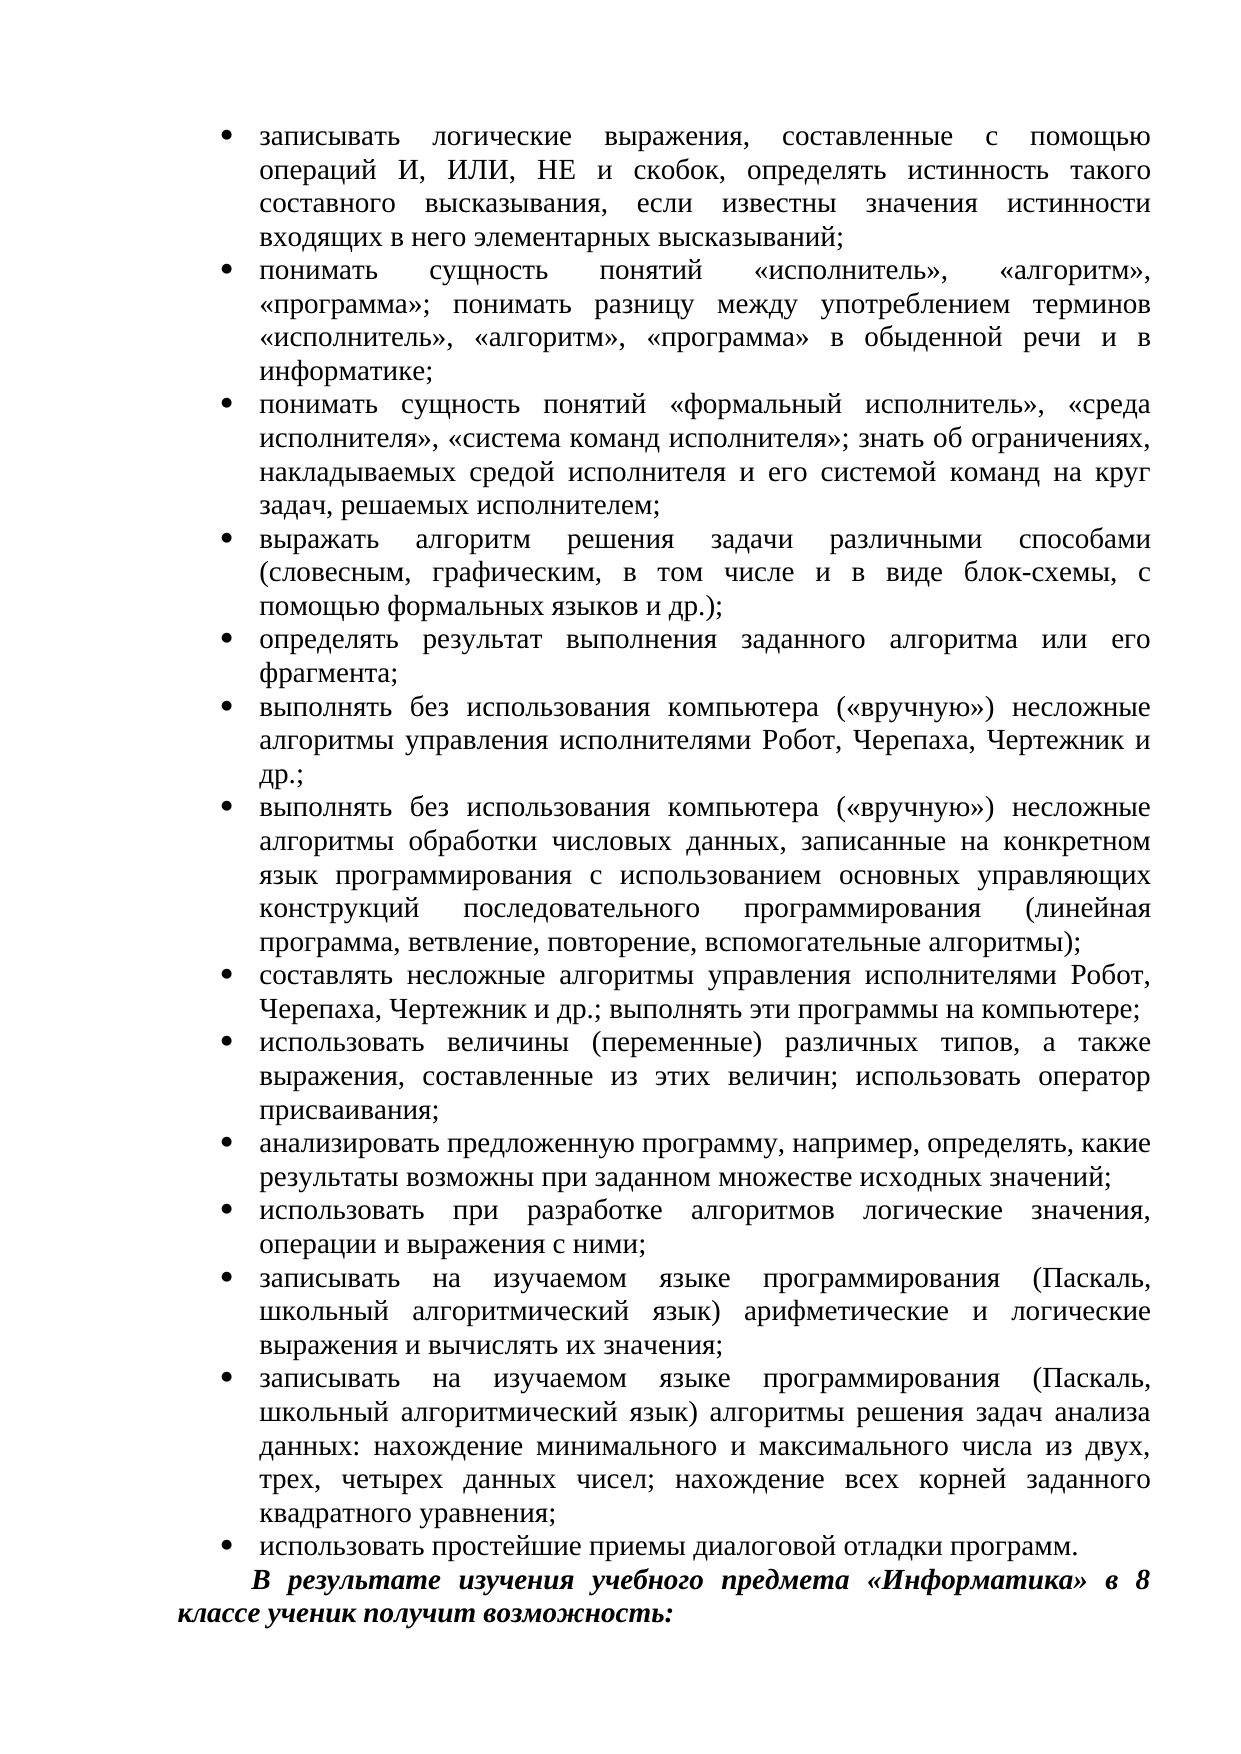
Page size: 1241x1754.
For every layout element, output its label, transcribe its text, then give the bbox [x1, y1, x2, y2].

list определять результат выполнения заданного алгоритма или его фрагмента; [222, 622, 1152, 689]
list использовать при разработке алгоритмов логические значения, операции и выражения с ними; [222, 1192, 1152, 1260]
list выполнять без использования компьютера («вручную») несложные алгоритмы обработки числовых данных, записанные на конкретном язык программирования с использованием основных управляющих конструкций последовательного программирования (линейная программа, ветвление, повторение, вспомогательные алгоритмы); [222, 789, 1152, 957]
list составлять несложные алгоритмы управления исполнителями Робот, Черепаха, Чертежник и др.; выполнять эти программы на компьютере; [222, 957, 1152, 1024]
list выражать алгоритм решения задачи различными способами (словесным, графическим, в том числе и в виде блок-схемы, с помощью формальных языков и др.); [222, 521, 1152, 622]
list понимать сущность понятий «исполнитель», «алгоритм», «программа»; понимать разницу между употреблением терминов «исполнитель», «алгоритм», «программа» в обыденной речи и в информатике; [222, 252, 1152, 387]
list выполнять без использования компьютера («вручную») несложные алгоритмы управления исполнителями Робот, Черепаха, Чертежник и др.; [222, 689, 1152, 789]
list записывать на изучаемом языке программирования (Паскаль, школьный алгоритмический язык) алгоритмы решения задач анализа данных: нахождение минимального и максимального числа из двух, трех, четырех данных чисел; нахождение всех корней заданного квадратного уравнения; [222, 1360, 1152, 1528]
list анализировать предложенную программу, например, определять, какие результаты возможны при заданном множестве исходных значений; [222, 1125, 1152, 1192]
list использовать простейшие приемы диалоговой отладки программ. [222, 1528, 1152, 1562]
text В результате изучения учебного предмета «Информатика» в 8 классе ученик получит возможность: [177, 1562, 1152, 1629]
list использовать величины (переменные) различных типов, а также выражения, составленные из этих величин; использовать оператор присваивания; [222, 1024, 1152, 1125]
list записывать на изучаемом языке программирования (Паскаль, школьный алгоритмический язык) арифметические и логические выражения и вычислять их значения; [222, 1260, 1152, 1360]
list понимать сущность понятий «формальный исполнитель», «среда исполнителя», «система команд исполнителя»; знать об ограничениях, накладываемых средой исполнителя и его системой команд на круг задач, решаемых исполнителем; [222, 387, 1152, 521]
list записывать логические выражения, составленные с помощью операций И, ИЛИ, НЕ и скобок, определять истинность такого составного высказывания, если известны значения истинности входящих в него элементарных высказываний; [222, 118, 1152, 252]
